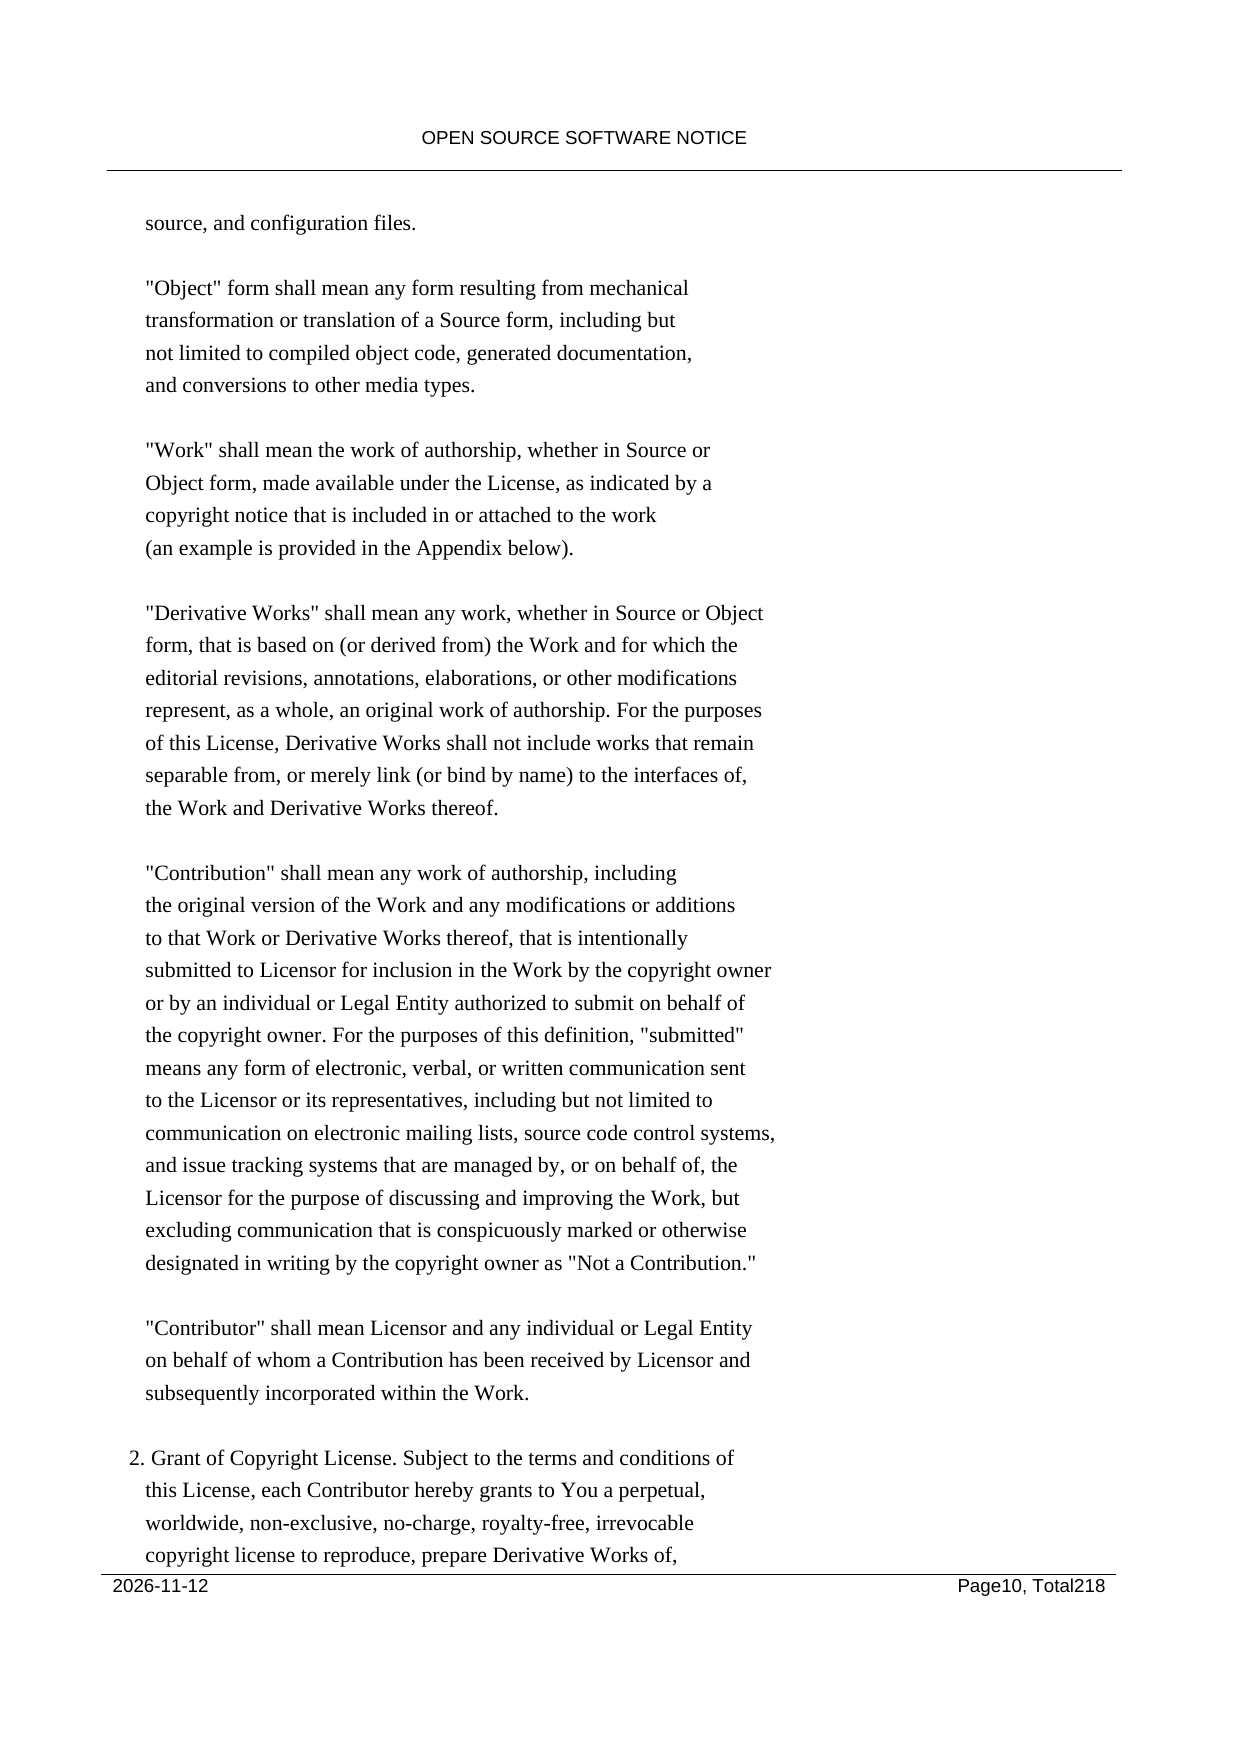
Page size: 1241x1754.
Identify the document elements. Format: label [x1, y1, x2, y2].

text [112, 206, 1128, 1571]
